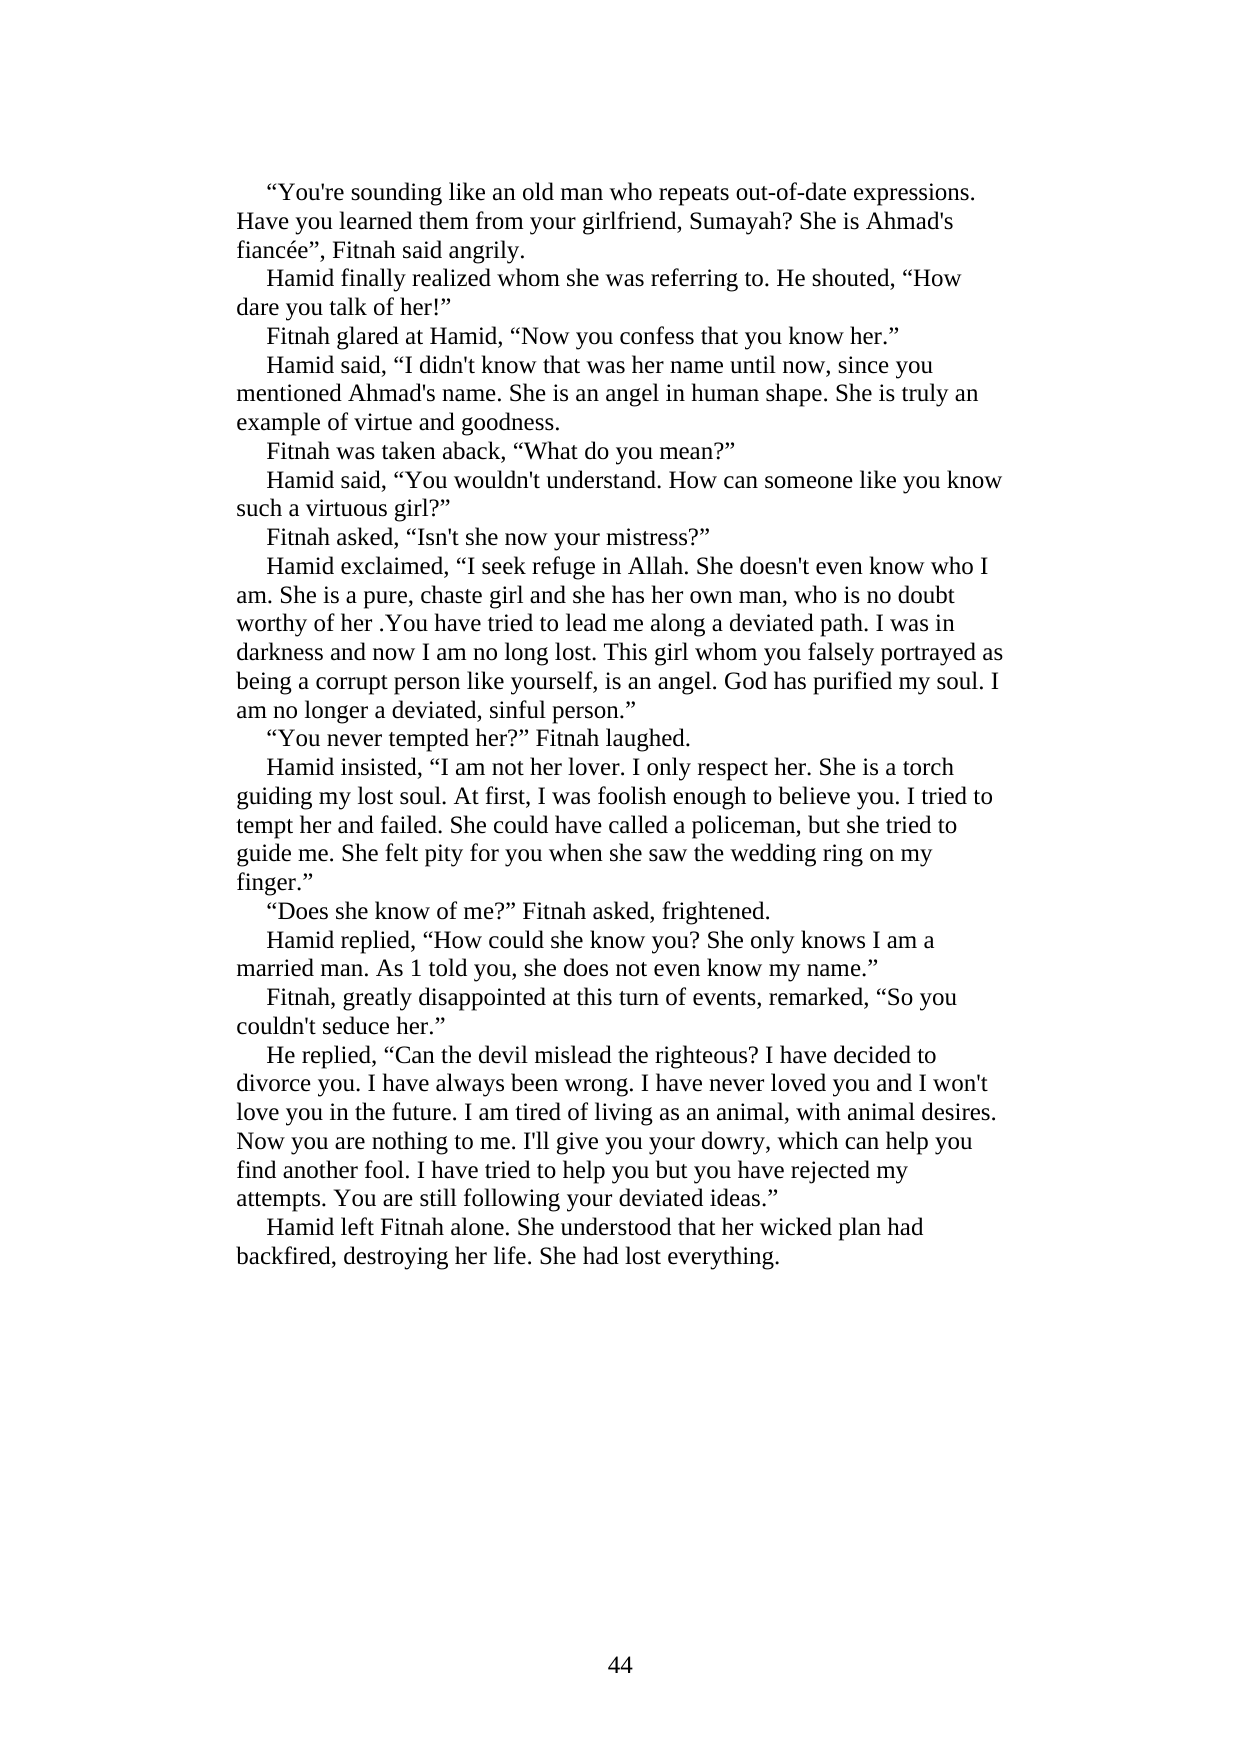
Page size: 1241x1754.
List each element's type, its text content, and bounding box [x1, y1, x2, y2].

text Fitnah, greatly disappointed at this turn of events, remarked, “So you couldn't seduce her.” [236, 982, 1004, 1040]
text He replied, “Can the devil mislead the righteous? I have decided to divorce you. I have always been wrong. I have never loved you and I won't love you in the future. I am tired of living as an animal, with animal desires. Now you are nothing to me. I'll give you your dowry, which can help you find another fool. I have tried to help you but you have rejected my attempts. You are still following your deviated ideas.” [236, 1040, 1004, 1212]
text Hamid said, “You wouldn't understand. How can someone like you know such a virtuous girl?” [236, 465, 1004, 522]
text Hamid replied, “How could she know you? She only knows I am a married man. As 1 told you, she does not even know my name.” [236, 925, 1004, 982]
text Hamid finally realized whom she was referring to. He shouted, “How dare you talk of her!” [236, 263, 1004, 321]
text Hamid insisted, “I am not her lover. I only respect her. She is a torch guiding my lost soul. At first, I was foolish enough to believe you. I tried to tempt her and failed. She could have called a policeman, but she tried to guide me. She felt pity for you when she saw the wedding ring on my finger.” [236, 752, 1004, 896]
text Fitnah glared at Hamid, “Now you confess that you know her.” [236, 321, 1004, 350]
text Fitnah asked, “Isn't she now your mistress?” [236, 522, 1004, 551]
text Hamid left Fitnah alone. She understood that her wicked plan had backfired, destroying her life. She had lost everything. [236, 1212, 1004, 1270]
text “You're sounding like an old man who repeats out-of-date expressions. Have you learned them from your girlfriend, Sumayah? She is Ahmad's fiancée”, Fitnah said angrily. [236, 177, 1004, 263]
text Hamid said, “I didn't know that was her name until now, since you mentioned Ahmad's name. She is an angel in human shape. She is truly an example of virtue and goodness. [236, 350, 1004, 436]
text Fitnah was taken aback, “What do you mean?” [236, 436, 1004, 465]
text “Does she know of me?” Fitnah asked, frightened. [236, 896, 1004, 925]
text Hamid exclaimed, “I seek refuge in Allah. She doesn't even know who I am. She is a pure, chaste girl and she has her own man, who is no doubt worthy of her .You have tried to lead me along a deviated path. I was in darkness and now I am no long lost. This girl whom you falsely portrayed as being a corrupt person like yourself, is an angel. God has purified my soul. I am no longer a deviated, sinful person.” [236, 551, 1004, 723]
text “You never tempted her?” Fitnah laughed. [236, 723, 1004, 752]
